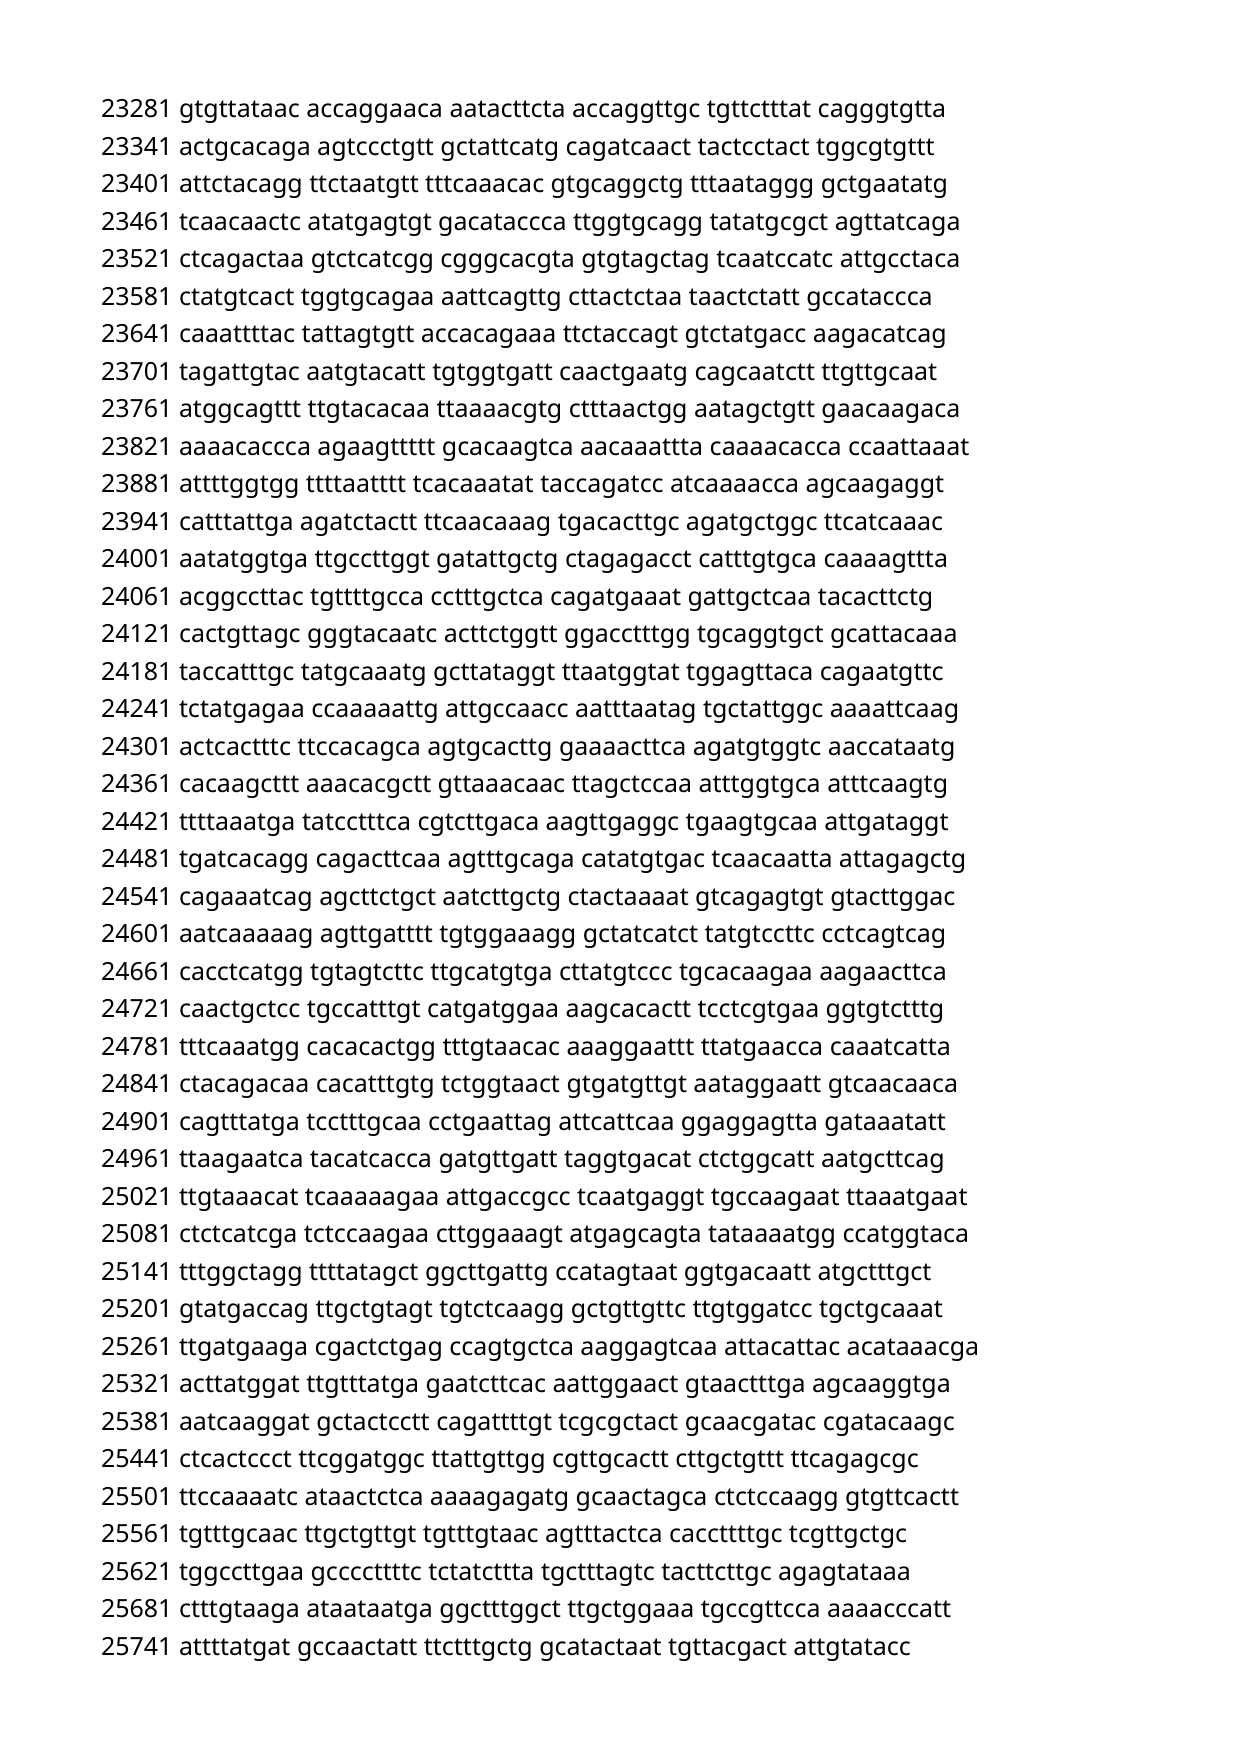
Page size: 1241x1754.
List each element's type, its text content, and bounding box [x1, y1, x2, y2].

text 25201 gtatgaccag ttgctgtagt tgtctcaagg gctgttgttc ttgtggatcc tgctgcaaat [75, 1289, 1165, 1327]
text 24781 tttcaaatgg cacacactgg tttgtaacac aaaggaattt ttatgaacca caaatcatta [75, 1027, 1165, 1064]
text 23341 actgcacaga agtccctgtt gctattcatg cagatcaact tactcctact tggcgtgttt [75, 127, 1165, 164]
text 23461 tcaacaactc atatgagtgt gacataccca ttggtgcagg tatatgcgct agttatcaga [75, 202, 1165, 239]
text 25621 tggccttgaa gccccttttc tctatcttta tgctttagtc tacttcttgc agagtataaa [75, 1552, 1165, 1589]
text 24121 cactgttagc gggtacaatc acttctggtt ggacctttgg tgcaggtgct gcattacaaa [75, 614, 1165, 652]
text 23401 attctacagg ttctaatgtt tttcaaacac gtgcaggctg tttaataggg gctgaatatg [75, 164, 1165, 202]
text 25141 tttggctagg ttttatagct ggcttgattg ccatagtaat ggtgacaatt atgctttgct [75, 1252, 1165, 1289]
text 25501 ttccaaaatc ataactctca aaaagagatg gcaactagca ctctccaagg gtgttcactt [75, 1477, 1165, 1514]
text 23281 gtgttataac accaggaaca aatacttcta accaggttgc tgttctttat cagggtgtta [75, 89, 1165, 127]
text 25021 ttgtaaacat tcaaaaagaa attgaccgcc tcaatgaggt tgccaagaat ttaaatgaat [75, 1177, 1165, 1214]
text 25081 ctctcatcga tctccaagaa cttggaaagt atgagcagta tataaaatgg ccatggtaca [75, 1214, 1165, 1252]
text 24661 cacctcatgg tgtagtcttc ttgcatgtga cttatgtccc tgcacaagaa aagaacttca [75, 952, 1165, 989]
text 24061 acggccttac tgttttgcca cctttgctca cagatgaaat gattgctcaa tacacttctg [75, 577, 1165, 614]
text 23641 caaattttac tattagtgtt accacagaaa ttctaccagt gtctatgacc aagacatcag [75, 314, 1165, 352]
text 25321 acttatggat ttgtttatga gaatcttcac aattggaact gtaactttga agcaaggtga [75, 1364, 1165, 1402]
text 23701 tagattgtac aatgtacatt tgtggtgatt caactgaatg cagcaatctt ttgttgcaat [75, 352, 1165, 389]
text 24481 tgatcacagg cagacttcaa agtttgcaga catatgtgac tcaacaatta attagagctg [75, 839, 1165, 877]
text 24601 aatcaaaaag agttgatttt tgtggaaagg gctatcatct tatgtccttc cctcagtcag [75, 914, 1165, 952]
text 23521 ctcagactaa gtctcatcgg cgggcacgta gtgtagctag tcaatccatc attgcctaca [75, 239, 1165, 277]
text 25441 ctcactccct ttcggatggc ttattgttgg cgttgcactt cttgctgttt ttcagagcgc [75, 1439, 1165, 1477]
text 24901 cagtttatga tcctttgcaa cctgaattag attcattcaa ggaggagtta gataaatatt [75, 1102, 1165, 1139]
text 25681 ctttgtaaga ataataatga ggctttggct ttgctggaaa tgccgttcca aaaacccatt [75, 1589, 1165, 1627]
text 24961 ttaagaatca tacatcacca gatgttgatt taggtgacat ctctggcatt aatgcttcag [75, 1139, 1165, 1177]
text 24301 actcactttc ttccacagca agtgcacttg gaaaacttca agatgtggtc aaccataatg [75, 727, 1165, 764]
text 24721 caactgctcc tgccatttgt catgatggaa aagcacactt tcctcgtgaa ggtgtctttg [75, 989, 1165, 1027]
text 25561 tgtttgcaac ttgctgttgt tgtttgtaac agtttactca caccttttgc tcgttgctgc [75, 1514, 1165, 1552]
text 24541 cagaaatcag agcttctgct aatcttgctg ctactaaaat gtcagagtgt gtacttggac [75, 877, 1165, 914]
text 24361 cacaagcttt aaacacgctt gttaaacaac ttagctccaa atttggtgca atttcaagtg [75, 764, 1165, 802]
text 25381 aatcaaggat gctactcctt cagattttgt tcgcgctact gcaacgatac cgatacaagc [75, 1402, 1165, 1439]
text 23821 aaaacaccca agaagttttt gcacaagtca aacaaattta caaaacacca ccaattaaat [75, 427, 1165, 464]
text 24841 ctacagacaa cacatttgtg tctggtaact gtgatgttgt aataggaatt gtcaacaaca [75, 1064, 1165, 1102]
text 24241 tctatgagaa ccaaaaattg attgccaacc aatttaatag tgctattggc aaaattcaag [75, 689, 1165, 727]
text 23941 catttattga agatctactt ttcaacaaag tgacacttgc agatgctggc ttcatcaaac [75, 502, 1165, 539]
text 23881 attttggtgg ttttaatttt tcacaaatat taccagatcc atcaaaacca agcaagaggt [75, 464, 1165, 502]
text 23761 atggcagttt ttgtacacaa ttaaaacgtg ctttaactgg aatagctgtt gaacaagaca [75, 389, 1165, 427]
text 24001 aatatggtga ttgccttggt gatattgctg ctagagacct catttgtgca caaaagttta [75, 539, 1165, 577]
text 23581 ctatgtcact tggtgcagaa aattcagttg cttactctaa taactctatt gccataccca [75, 277, 1165, 314]
text 25741 attttatgat gccaactatt ttctttgctg gcatactaat tgttacgact attgtatacc [75, 1627, 1165, 1664]
text 24181 taccatttgc tatgcaaatg gcttataggt ttaatggtat tggagttaca cagaatgttc [75, 652, 1165, 689]
text 24421 ttttaaatga tatcctttca cgtcttgaca aagttgaggc tgaagtgcaa attgataggt [75, 802, 1165, 839]
text 25261 ttgatgaaga cgactctgag ccagtgctca aaggagtcaa attacattac acataaacga [75, 1327, 1165, 1364]
